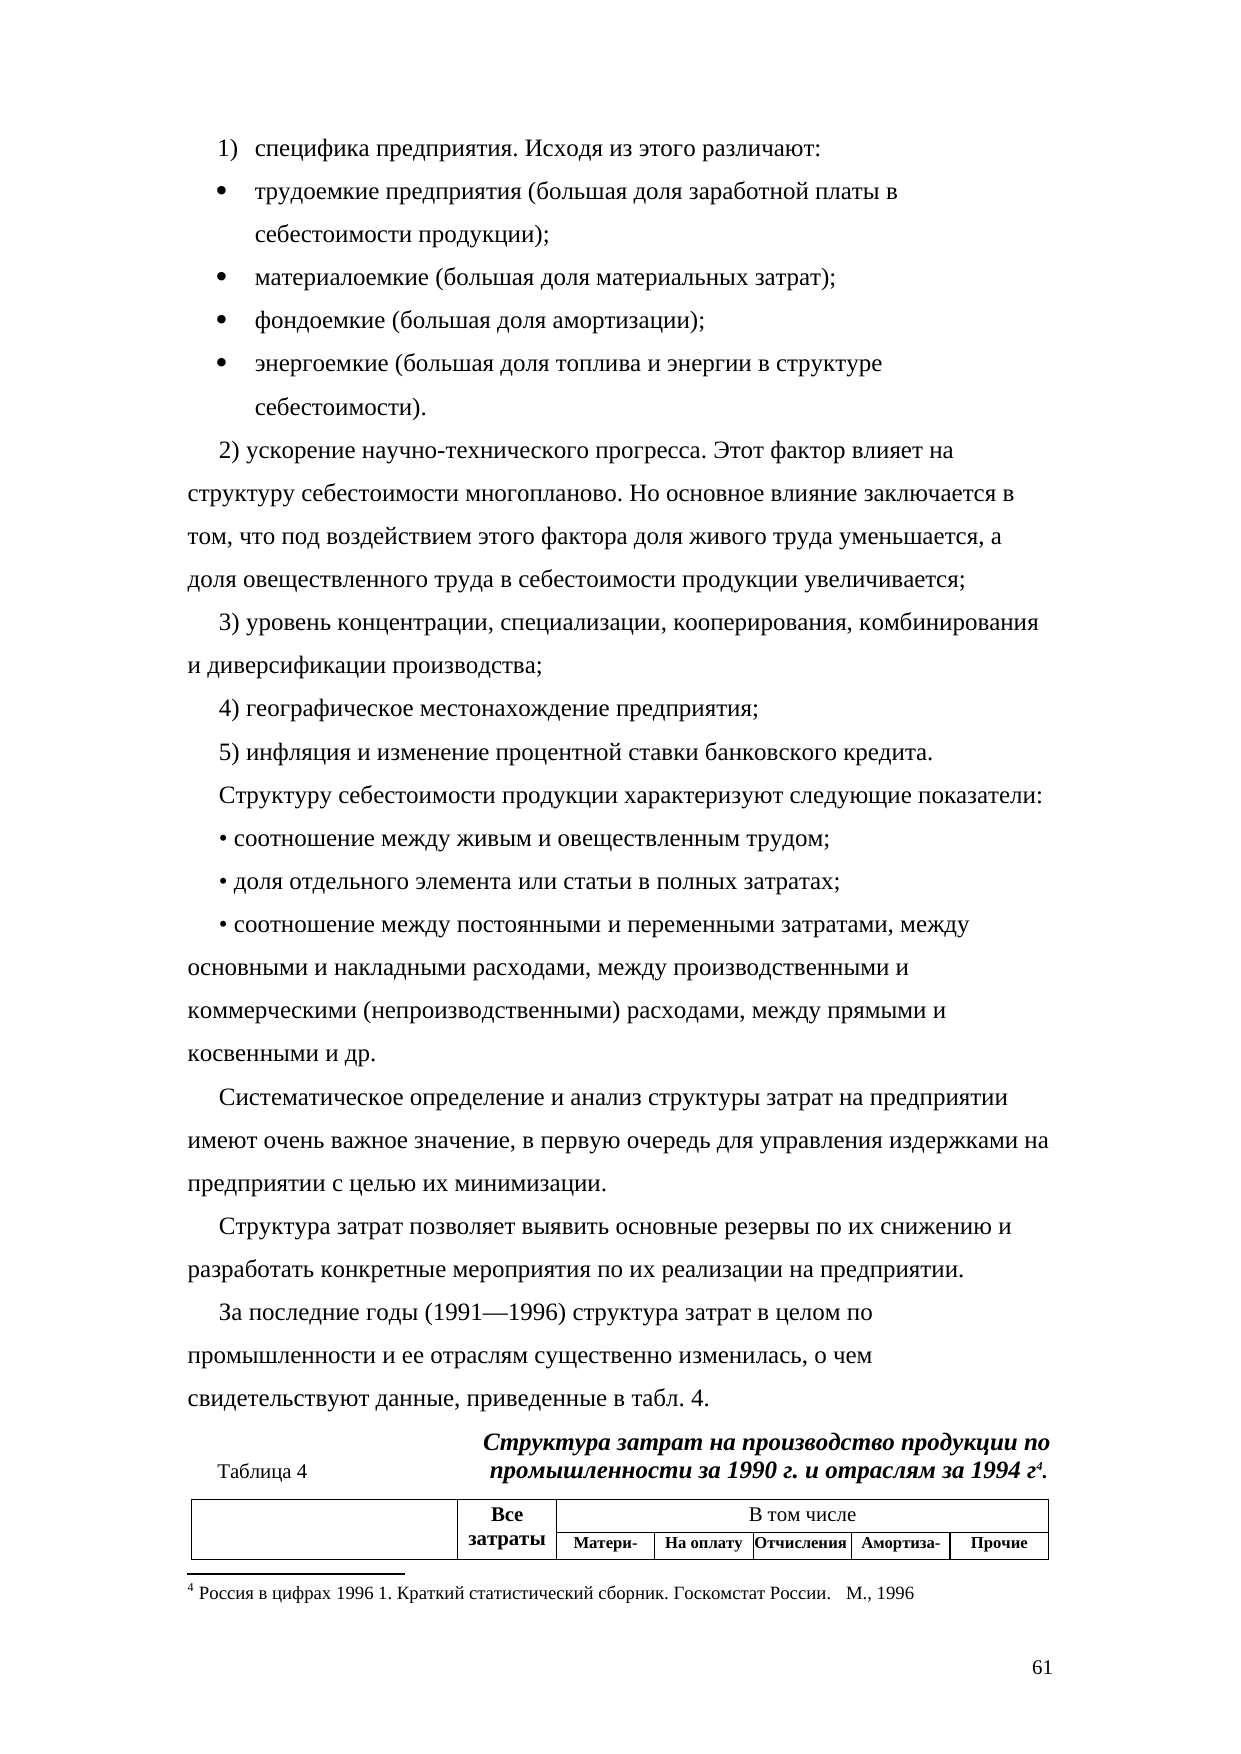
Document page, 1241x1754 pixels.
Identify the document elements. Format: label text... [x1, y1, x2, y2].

table_header В том числе [557, 1500, 1048, 1532]
text Структуру себестоимости продукции характеризуют следующие показатели: [187, 780, 1048, 808]
text • соотношение между постоянными и переменными затратами, между основными и накладными расходами, между производственными и коммерческими (непроизводственными) расходами, между прямыми и косвенными и др. [187, 909, 1053, 1067]
text 4) географическое местонахождение предприятия; [187, 693, 1053, 722]
list трудоемкие предприятия (большая доля заработной платы в себестоимости продукции); [217, 176, 1053, 248]
list энергоемкие (большая доля топлива и энергии в структуре себестоимости). [217, 348, 1053, 420]
text Систематическое определение и анализ структуры затрат на предприятии имеют очень важное значение, в первую очередь для управления издержками на предприятии с целью их минимизации. [187, 1082, 1053, 1197]
table_header [192, 1500, 457, 1559]
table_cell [754, 1533, 851, 1559]
table_cell На оплату труда [655, 1533, 753, 1559]
subtitle Структура затрат на производство продукции по [187, 1427, 1053, 1455]
text Структура затрат позволяет выявить основные резервы по их снижению и разработать конкретные мероприятия по их реализации на предприятии. [187, 1211, 1053, 1283]
table_cell Амортиза-ция [852, 1533, 949, 1559]
text Таблица 4 промышленности за 1990 г. и отраслям за 1994 г. [187, 1455, 1053, 1484]
text 3) уровень концентрации, специализации, кооперирования, комбинирования и диверсификации производства; [187, 607, 1046, 679]
list фондоемкие (большая доля амортизации); [217, 305, 1053, 334]
list специфика предприятия. Исходя из этого различают: [217, 133, 1053, 162]
text • соотношение между живым и овеществленным трудом; [187, 823, 1053, 852]
table_header Все затраты [458, 1500, 556, 1559]
table_cell Прочие расходы [951, 1533, 1048, 1559]
text За последние годы (1991—1996) структура затрат в целом по промышленности и ее отраслям существенно изменилась, о чем свидетельствуют данные, приведенные в табл. 4. [187, 1297, 1053, 1412]
list материалоемкие (большая доля материальных затрат); [217, 262, 1053, 291]
text 2) ускорение научно-технического прогресса. Этот фактор влияет на структуру себестоимости многопланово. Но основное влияние заключается в том, что под воздействием этого фактора доля живого труда уменьшается, а доля овеществленного труда в себестоимости продукции увеличивается; [187, 435, 1046, 593]
text 5) инфляция и изменение процентной ставки банковского кредита. [187, 737, 1053, 765]
text • доля отдельного элемента или статьи в полных затратах; [187, 866, 1053, 895]
table_cell Матери-альные [557, 1533, 654, 1559]
